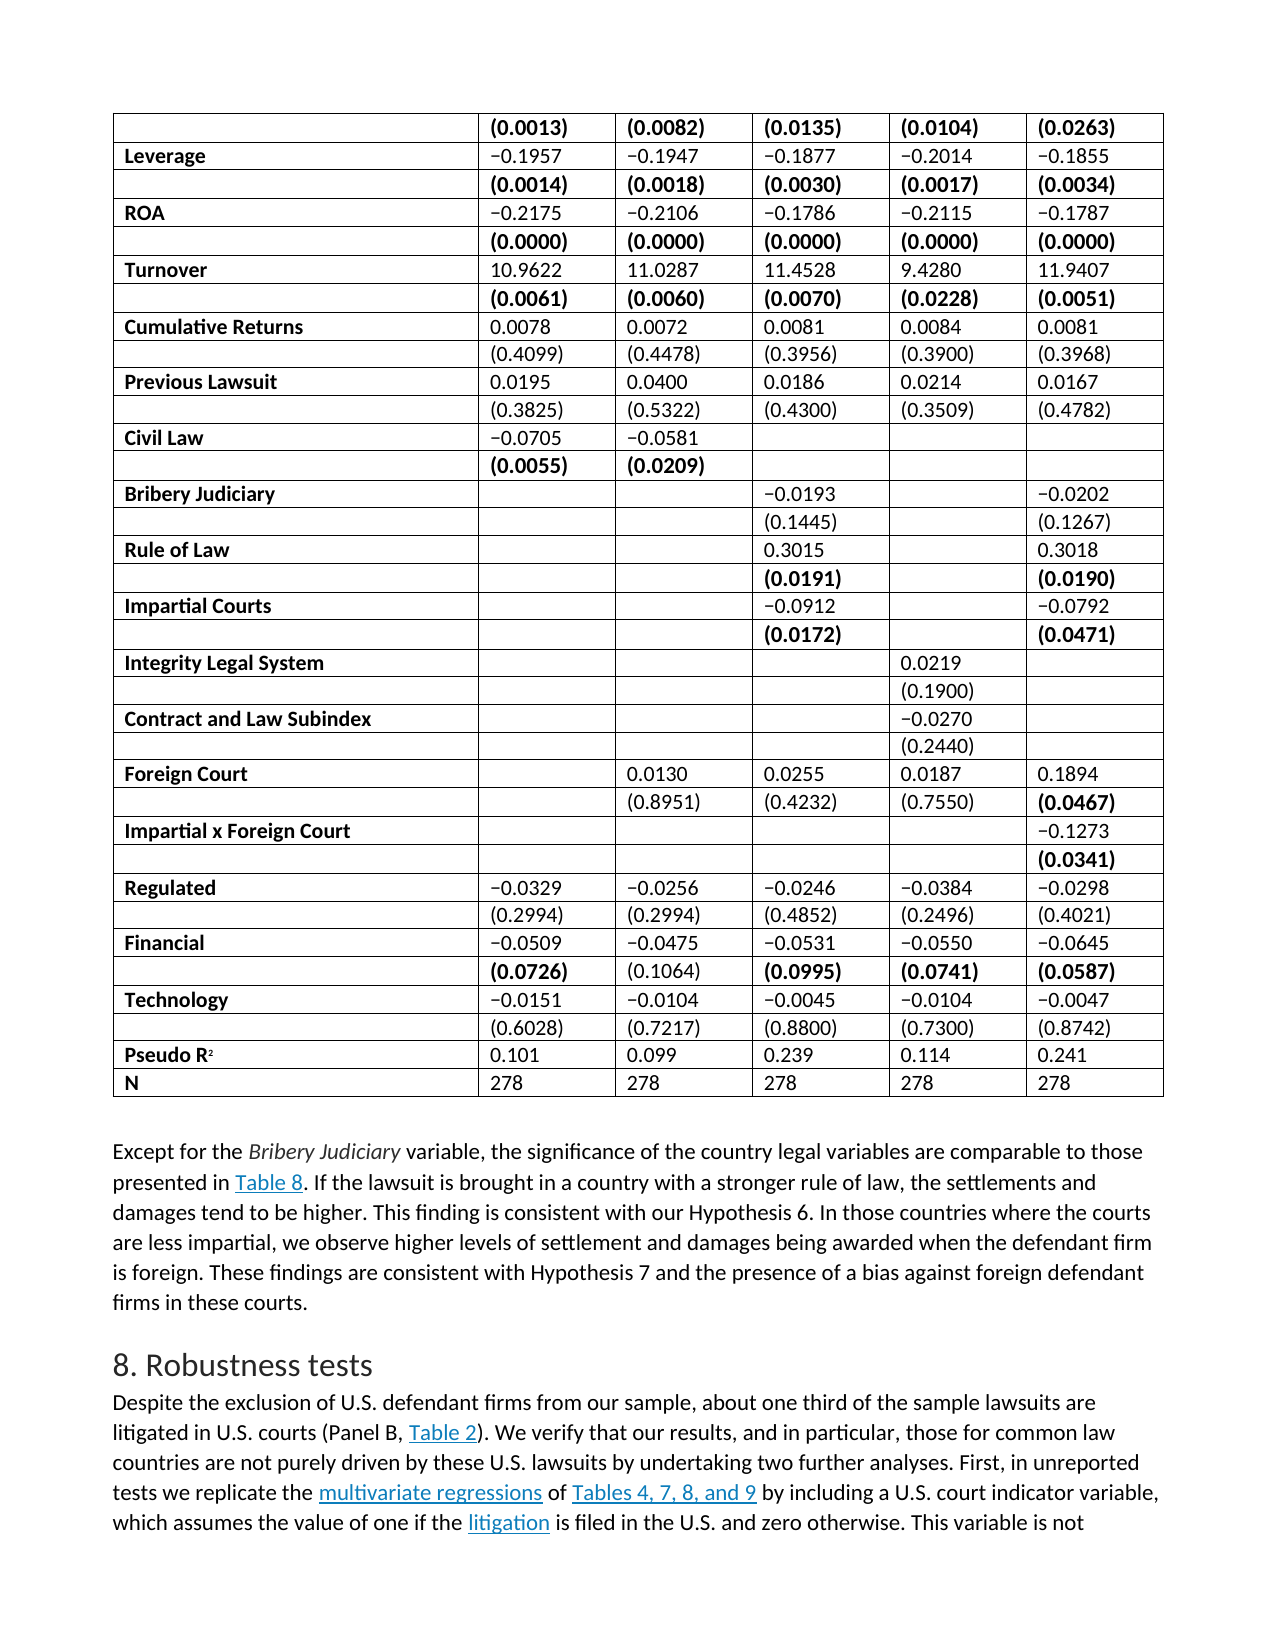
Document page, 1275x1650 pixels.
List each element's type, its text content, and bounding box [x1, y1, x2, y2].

table_cell (0.0471) [1027, 620, 1163, 648]
table_cell [114, 620, 478, 648]
table_cell [479, 536, 615, 563]
table_cell [616, 677, 752, 704]
table_cell −0.0202 [1027, 481, 1163, 507]
table_cell [616, 536, 752, 563]
table_cell −0.0581 [616, 424, 752, 450]
table_cell (0.1900) [890, 677, 1026, 704]
table_cell (0.5322) [616, 396, 752, 423]
table_cell −0.0531 [753, 929, 889, 956]
table_cell (0.0000) [890, 227, 1026, 255]
table_cell [114, 114, 478, 142]
table_cell −0.0246 [753, 874, 889, 901]
table_cell [479, 788, 615, 816]
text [112, 1388, 1162, 1537]
table_cell [890, 508, 1026, 535]
table_cell Foreign Court [114, 760, 478, 787]
table_cell −0.2014 [890, 143, 1026, 169]
table_cell 11.4528 [753, 256, 889, 283]
table_cell [616, 620, 752, 648]
table_cell 0.0219 [890, 650, 1026, 676]
table_cell (0.2994) [616, 902, 752, 928]
table_cell −0.0792 [1027, 593, 1163, 619]
table_cell Rule of Law [114, 536, 478, 563]
table_cell (0.0263) [1027, 114, 1163, 142]
table_cell [753, 705, 889, 732]
table_cell (0.8951) [616, 788, 752, 816]
table_cell 0.0186 [753, 368, 889, 395]
table_cell (0.0070) [753, 284, 889, 312]
table_cell 0.101 [479, 1041, 615, 1068]
table_cell −0.0705 [479, 424, 615, 450]
table_cell N [114, 1069, 478, 1096]
table_cell (0.0051) [1027, 284, 1163, 312]
table_cell 0.0084 [890, 313, 1026, 339]
table_cell (0.0172) [753, 620, 889, 648]
table_cell (0.0587) [1027, 957, 1163, 985]
table_cell 0.0400 [616, 368, 752, 395]
table_cell Technology [114, 986, 478, 1013]
table_cell [114, 564, 478, 592]
table_cell [114, 451, 478, 479]
table_cell −0.2106 [616, 199, 752, 226]
table_cell (0.8742) [1027, 1014, 1163, 1040]
table_cell −0.1957 [479, 143, 615, 169]
table_cell −0.0270 [890, 705, 1026, 732]
table_cell (0.7217) [616, 1014, 752, 1040]
table_cell [114, 957, 478, 985]
table_cell Regulated [114, 874, 478, 901]
subtitle 8. Robustness tests [112, 1344, 1162, 1384]
table_cell 278 [1027, 1069, 1163, 1096]
table_cell [753, 424, 889, 450]
table_cell −0.0047 [1027, 986, 1163, 1013]
table_cell (0.0190) [1027, 564, 1163, 592]
table_cell 10.9622 [479, 256, 615, 283]
table_cell [616, 481, 752, 507]
table_cell −0.0151 [479, 986, 615, 1013]
table_cell [890, 817, 1026, 844]
table_cell Bribery Judiciary [114, 481, 478, 507]
table_cell (0.0467) [1027, 788, 1163, 816]
table_cell (0.4232) [753, 788, 889, 816]
table_cell 0.0214 [890, 368, 1026, 395]
table_cell [616, 508, 752, 535]
table_cell (0.2496) [890, 902, 1026, 928]
table_cell Cumulative Returns [114, 313, 478, 339]
table_cell −0.1273 [1027, 817, 1163, 844]
table_cell 278 [616, 1069, 752, 1096]
table_cell [616, 564, 752, 592]
text Except for the Bribery Judiciary variable, the significance of the country legal variables are comparable to those presented in Table 8. If the lawsuit is brought in a country with a stronger rule of law, the settlements and damages tend to be higher. This finding is consistent with our Hypothesis 6. In those countries where the courts are less impartial, we observe higher levels of settlement and damages being awarded when the defendant firm is foreign. These findings are consistent with Hypothesis 7 and the presence of a bias against foreign defendant firms in these courts. [112, 1137, 1162, 1317]
table_cell Pseudo R2 [114, 1041, 478, 1068]
table_cell (0.1064) [616, 957, 752, 985]
table_cell (0.0191) [753, 564, 889, 592]
table_cell (0.0013) [479, 114, 615, 142]
table_cell (0.0135) [753, 114, 889, 142]
table_cell −0.0912 [753, 593, 889, 619]
table_cell 0.0195 [479, 368, 615, 395]
table_cell (0.3968) [1027, 341, 1163, 367]
table_cell 0.114 [890, 1041, 1026, 1068]
table_cell [753, 845, 889, 873]
table_cell (0.2440) [890, 733, 1026, 759]
table_cell (0.0030) [753, 170, 889, 198]
table_cell −0.0193 [753, 481, 889, 507]
table_cell (0.4782) [1027, 396, 1163, 423]
table_cell (0.0060) [616, 284, 752, 312]
table_cell 0.3015 [753, 536, 889, 563]
table_cell (0.0061) [479, 284, 615, 312]
table_cell 278 [890, 1069, 1026, 1096]
table_cell (0.0726) [479, 957, 615, 985]
table_cell [890, 424, 1026, 450]
table_cell (0.7550) [890, 788, 1026, 816]
table_cell −0.2175 [479, 199, 615, 226]
table_cell (0.0055) [479, 451, 615, 479]
table_cell (0.0995) [753, 957, 889, 985]
table_cell [114, 396, 478, 423]
table_cell (0.0000) [479, 227, 615, 255]
table_cell −0.0475 [616, 929, 752, 956]
table_cell [1027, 451, 1163, 479]
table_cell (0.4021) [1027, 902, 1163, 928]
table_cell (0.0082) [616, 114, 752, 142]
table_cell [114, 845, 478, 873]
table_cell [479, 564, 615, 592]
table_cell [114, 1014, 478, 1040]
table_cell (0.0341) [1027, 845, 1163, 873]
table_cell [890, 481, 1026, 507]
table_cell (0.2994) [479, 902, 615, 928]
table_cell (0.0014) [479, 170, 615, 198]
table_cell −0.0104 [890, 986, 1026, 1013]
table_cell Leverage [114, 143, 478, 169]
table_cell [753, 817, 889, 844]
table_cell [479, 677, 615, 704]
table_cell −0.1947 [616, 143, 752, 169]
table_cell 278 [753, 1069, 889, 1096]
table_cell (0.0209) [616, 451, 752, 479]
table_cell 0.0078 [479, 313, 615, 339]
table_cell [1027, 424, 1163, 450]
table_cell [890, 593, 1026, 619]
table_cell [479, 593, 615, 619]
table_cell [114, 788, 478, 816]
table_cell [114, 677, 478, 704]
table_cell (0.7300) [890, 1014, 1026, 1040]
table_cell Contract and Law Subindex [114, 705, 478, 732]
table_cell (0.0017) [890, 170, 1026, 198]
table_cell Impartial x Foreign Court [114, 817, 478, 844]
table_cell 0.0081 [1027, 313, 1163, 339]
table_cell [114, 284, 478, 312]
table_cell [753, 451, 889, 479]
table_cell [890, 564, 1026, 592]
table_cell 278 [479, 1069, 615, 1096]
table_cell (0.4099) [479, 341, 615, 367]
table_cell [616, 845, 752, 873]
table_cell 0.239 [753, 1041, 889, 1068]
table_cell (0.0000) [753, 227, 889, 255]
table_cell (0.8800) [753, 1014, 889, 1040]
table_cell (0.0104) [890, 114, 1026, 142]
table_cell [616, 593, 752, 619]
table_cell [114, 170, 478, 198]
table_cell 11.9407 [1027, 256, 1163, 283]
table_cell [753, 733, 889, 759]
table_cell 0.3018 [1027, 536, 1163, 563]
table_cell [1027, 677, 1163, 704]
table_cell −0.0645 [1027, 929, 1163, 956]
table_cell −0.0298 [1027, 874, 1163, 901]
table_cell −0.1786 [753, 199, 889, 226]
table_cell [479, 620, 615, 648]
table_cell Impartial Courts [114, 593, 478, 619]
table_cell (0.0741) [890, 957, 1026, 985]
table_cell ROA [114, 199, 478, 226]
table_cell [114, 902, 478, 928]
table_cell −0.1877 [753, 143, 889, 169]
table_cell (0.3825) [479, 396, 615, 423]
table_cell (0.3956) [753, 341, 889, 367]
table_cell [114, 733, 478, 759]
table_cell [479, 817, 615, 844]
table_cell −0.1787 [1027, 199, 1163, 226]
table_cell [1027, 733, 1163, 759]
table_cell (0.4478) [616, 341, 752, 367]
table_cell (0.4300) [753, 396, 889, 423]
table_cell [479, 508, 615, 535]
table_cell 9.4280 [890, 256, 1026, 283]
table_cell (0.1445) [753, 508, 889, 535]
table_cell [753, 650, 889, 676]
table_cell [479, 705, 615, 732]
table_cell [1027, 705, 1163, 732]
table_cell Previous Lawsuit [114, 368, 478, 395]
table_cell [479, 481, 615, 507]
table_cell Integrity Legal System [114, 650, 478, 676]
table_cell [616, 817, 752, 844]
table_cell 0.0081 [753, 313, 889, 339]
table_cell [890, 536, 1026, 563]
table_cell [890, 845, 1026, 873]
table_cell (0.3900) [890, 341, 1026, 367]
table_cell 11.0287 [616, 256, 752, 283]
table_cell −0.1855 [1027, 143, 1163, 169]
table_cell [1027, 650, 1163, 676]
table_cell [114, 227, 478, 255]
table_cell (0.0228) [890, 284, 1026, 312]
table_cell Turnover [114, 256, 478, 283]
table_cell −0.0104 [616, 986, 752, 1013]
table_cell [114, 508, 478, 535]
table_cell (0.6028) [479, 1014, 615, 1040]
table_cell [753, 677, 889, 704]
table_cell [616, 733, 752, 759]
table_cell Civil Law [114, 424, 478, 450]
table_cell 0.099 [616, 1041, 752, 1068]
table_cell (0.0000) [1027, 227, 1163, 255]
table_cell [114, 341, 478, 367]
table_cell 0.0072 [616, 313, 752, 339]
table_cell −0.0329 [479, 874, 615, 901]
table_cell (0.1267) [1027, 508, 1163, 535]
table_cell −0.0256 [616, 874, 752, 901]
table_cell 0.241 [1027, 1041, 1163, 1068]
table_cell [616, 705, 752, 732]
table_cell [890, 620, 1026, 648]
table_cell (0.0000) [616, 227, 752, 255]
table_cell −0.0045 [753, 986, 889, 1013]
table_cell [479, 845, 615, 873]
table_cell −0.0550 [890, 929, 1026, 956]
table_cell (0.0034) [1027, 170, 1163, 198]
table_cell [890, 451, 1026, 479]
table_cell [479, 733, 615, 759]
table_cell [479, 650, 615, 676]
table_cell 0.0187 [890, 760, 1026, 787]
table_cell (0.4852) [753, 902, 889, 928]
table_cell 0.1894 [1027, 760, 1163, 787]
table_cell −0.0509 [479, 929, 615, 956]
table_cell 0.0255 [753, 760, 889, 787]
table_cell 0.0130 [616, 760, 752, 787]
table_cell [616, 650, 752, 676]
table_cell (0.0018) [616, 170, 752, 198]
table_cell (0.3509) [890, 396, 1026, 423]
table_cell Financial [114, 929, 478, 956]
table_cell [479, 760, 615, 787]
table_cell −0.0384 [890, 874, 1026, 901]
table_cell 0.0167 [1027, 368, 1163, 395]
table_cell −0.2115 [890, 199, 1026, 226]
